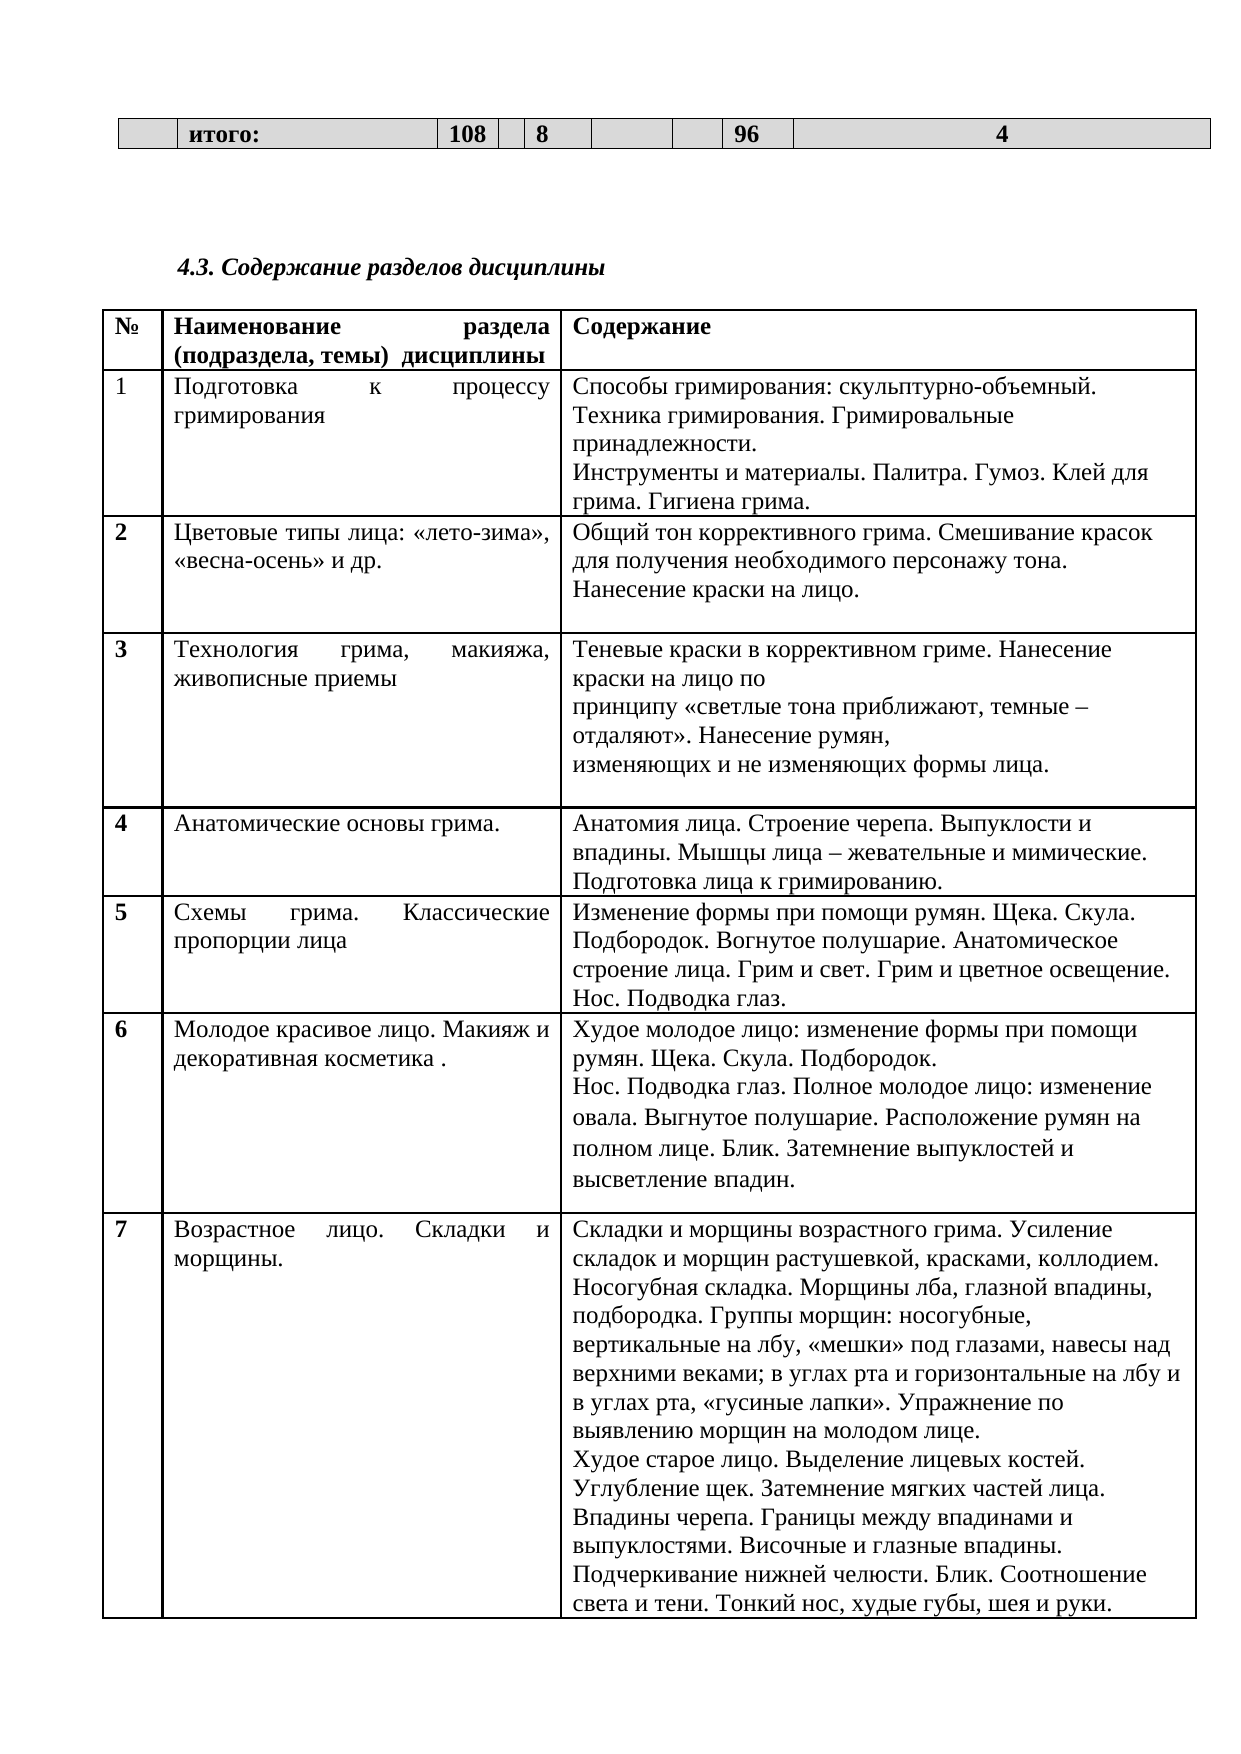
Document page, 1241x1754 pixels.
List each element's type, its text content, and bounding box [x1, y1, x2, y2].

table_cell 4 [104, 809, 161, 895]
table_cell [164, 1214, 560, 1617]
table_cell 3 [104, 634, 161, 806]
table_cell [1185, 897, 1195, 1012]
table_cell 6 [104, 1014, 161, 1212]
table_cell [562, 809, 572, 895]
table_cell Цветовые типы лица: «лето-зима», «весна-осень» и др. [164, 517, 560, 632]
table_cell Общий тон коррективного грима. Смешивание красок для получения необходимого персонажу тона. Нанесение краски на лицо. [562, 517, 1195, 632]
table_header № [104, 311, 161, 369]
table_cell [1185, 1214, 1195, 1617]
table_cell 7 [104, 1214, 161, 1617]
table_cell 1 [104, 371, 161, 515]
table_cell 96 [723, 119, 793, 148]
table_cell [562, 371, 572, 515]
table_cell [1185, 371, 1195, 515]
text 4.3. Содержание разделов дисциплины [177, 252, 1152, 281]
table_cell Схемы грима. Классические пропорции лица [164, 897, 560, 1012]
table_cell Технология грима, макияжа, живописные приемы [164, 634, 560, 806]
table_cell 2 [104, 517, 161, 632]
table_cell 4 [794, 119, 1210, 148]
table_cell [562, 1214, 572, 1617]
table_cell [499, 119, 524, 148]
table_header Содержание [562, 311, 1195, 369]
table_cell 108 [438, 119, 498, 148]
table_cell Молодое красивое лицо. Макияж и декоративная косметика . [164, 1014, 560, 1212]
table_cell Подготовка к процессу гримирования [164, 371, 560, 515]
table_cell 8 [525, 119, 591, 148]
table_cell итого: [178, 119, 437, 148]
table_cell [119, 119, 177, 148]
table_cell Анатомические основы грима. [164, 809, 560, 895]
table_header Наименование раздела (подраздела, темы) дисциплины [164, 311, 560, 369]
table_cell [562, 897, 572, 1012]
table_cell Теневые краски в коррективном гриме. Нанесение краски на лицо по принципу «светлые тона приближают, темные – отдаляют». Нанесение румян, изменяющих и не изменяющих формы лица. [562, 634, 1195, 806]
table_cell Худое молодое лицо: изменение формы при помощи румян. Щека. Скула. Подбородок. Нос. Подводка глаз. Полное молодое лицо: изменение овала. Выгнутое полушарие. Расположение румян на полном лице. Блик. Затемнение выпуклостей и высветление впадин. [562, 1014, 1195, 1212]
table_cell [673, 119, 722, 148]
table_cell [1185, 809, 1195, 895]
table_cell [592, 119, 672, 148]
table_cell 5 [104, 897, 161, 1012]
